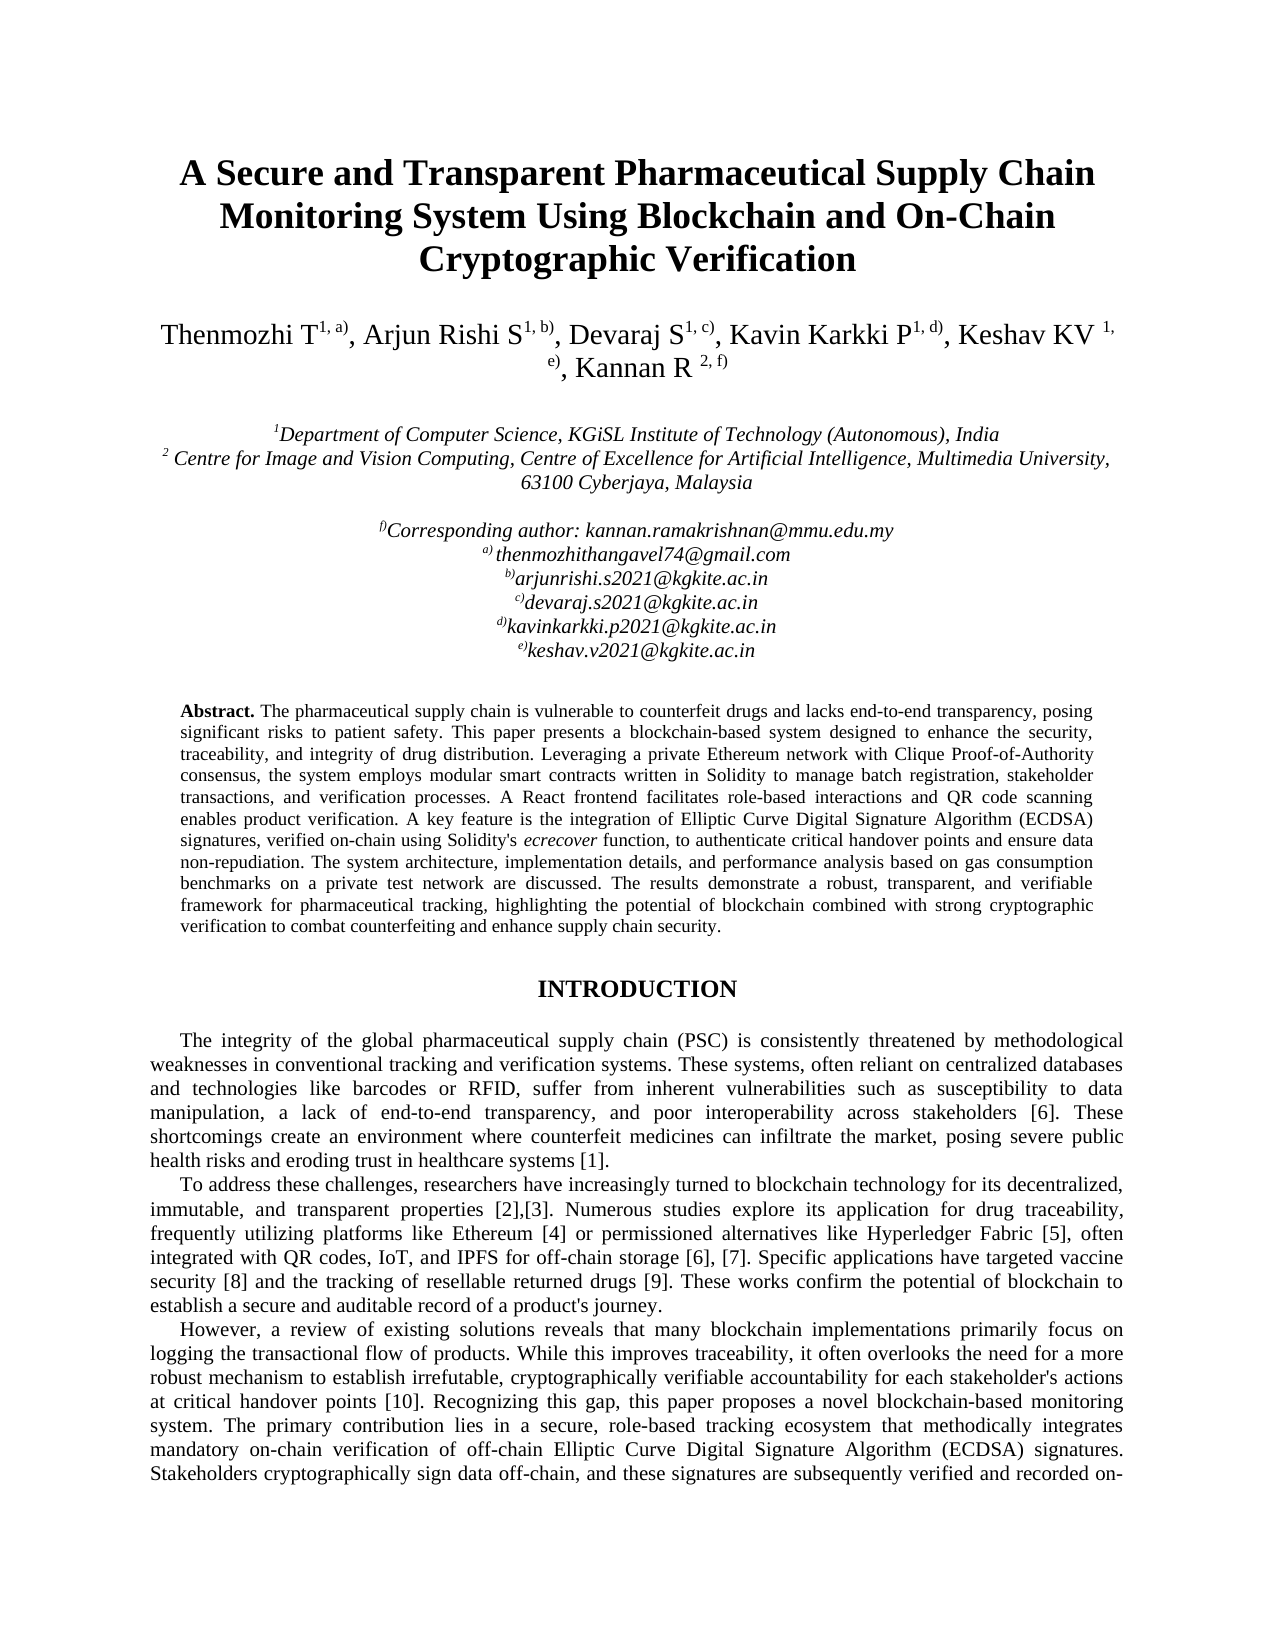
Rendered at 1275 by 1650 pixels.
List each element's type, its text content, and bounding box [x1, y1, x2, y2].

text INTRODUCTION [150, 974, 1125, 1003]
title A Secure and Transparent Pharmaceutical Supply Chain Monitoring System Using Blockchain and On-Chain Cryptographic Verification [150, 150, 1125, 279]
text e)keshav.v2021@kgkite.ac.in [150, 638, 1125, 662]
text Abstract. The pharmaceutical supply chain is vulnerable to counterfeit drugs and lacks end-to-end transparency, posing significant risks to patient safety. This paper presents a blockchain-based system designed to enhance the security, traceability, and integrity of drug distribution. Leveraging a private Ethereum network with Clique Proof-of-Authority consensus, the system employs modular smart contracts written in Solidity to manage batch registration, stakeholder transactions, and verification processes. A React frontend facilitates role-based interactions and QR code scanning enables product verification. A key feature is the integration of Elliptic Curve Digital Signature Algorithm (ECDSA) signatures, verified on-chain using Solidity's ecrecover function, to authenticate critical handover points and ensure data non-repudiation. The system architecture, implementation details, and performance analysis based on gas consumption benchmarks on a private test network are discussed. The results demonstrate a robust, transparent, and verifiable framework for pharmaceutical tracking, highlighting the potential of blockchain combined with strong cryptographic verification to combat counterfeiting and enhance supply chain security. [180, 699, 1095, 937]
text d)kavinkarkki.p2021@kgkite.ac.in [150, 614, 1125, 638]
text b)arjunrishi.s2021@kgkite.ac.in [150, 566, 1125, 590]
text 2 Centre for Image and Vision Computing, Centre of Excellence for Artificial Intelligence, Multimedia University, 63100 Cyberjaya, Malaysia [150, 446, 1125, 494]
text Thenmozhi T1, a), Arjun Rishi S1, b), Devaraj S1, c), Kavin Karkki P1, d), Keshav KV 1, e), Kannan R 2, f) [150, 317, 1125, 384]
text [150, 1317, 1125, 1485]
text The integrity of the global pharmaceutical supply chain (PSC) is consistently threatened by methodological weaknesses in conventional tracking and verification systems. These systems, often reliant on centralized databases and technologies like barcodes or RFID, suffer from inherent vulnerabilities such as susceptibility to data manipulation, a lack of end-to-end transparency, and poor interoperability across stakeholders [6]. These shortcomings create an environment where counterfeit medicines can infiltrate the market, posing severe public health risks and eroding trust in healthcare systems [1]. [150, 1028, 1125, 1172]
text 1Department of Computer Science, KGiSL Institute of Technology (Autonomous), India [150, 421, 1125, 446]
text f)Corresponding author: kannan.ramakrishnan@mmu.edu.my [150, 494, 1125, 542]
text c)devaraj.s2021@kgkite.ac.in [150, 590, 1125, 614]
text To address these challenges, researchers have increasingly turned to blockchain technology for its decentralized, immutable, and transparent properties [2],[3]. Numerous studies explore its application for drug traceability, frequently utilizing platforms like Ethereum [4] or permissioned alternatives like Hyperledger Fabric [5], often integrated with QR codes, IoT, and IPFS for off-chain storage [6], [7]. Specific applications have targeted vaccine security [8] and the tracking of resellable returned drugs [9]. These works confirm the potential of blockchain to establish a secure and auditable record of a product's journey. [150, 1172, 1125, 1317]
text a) thenmozhithangavel74@gmail.com [150, 542, 1125, 566]
